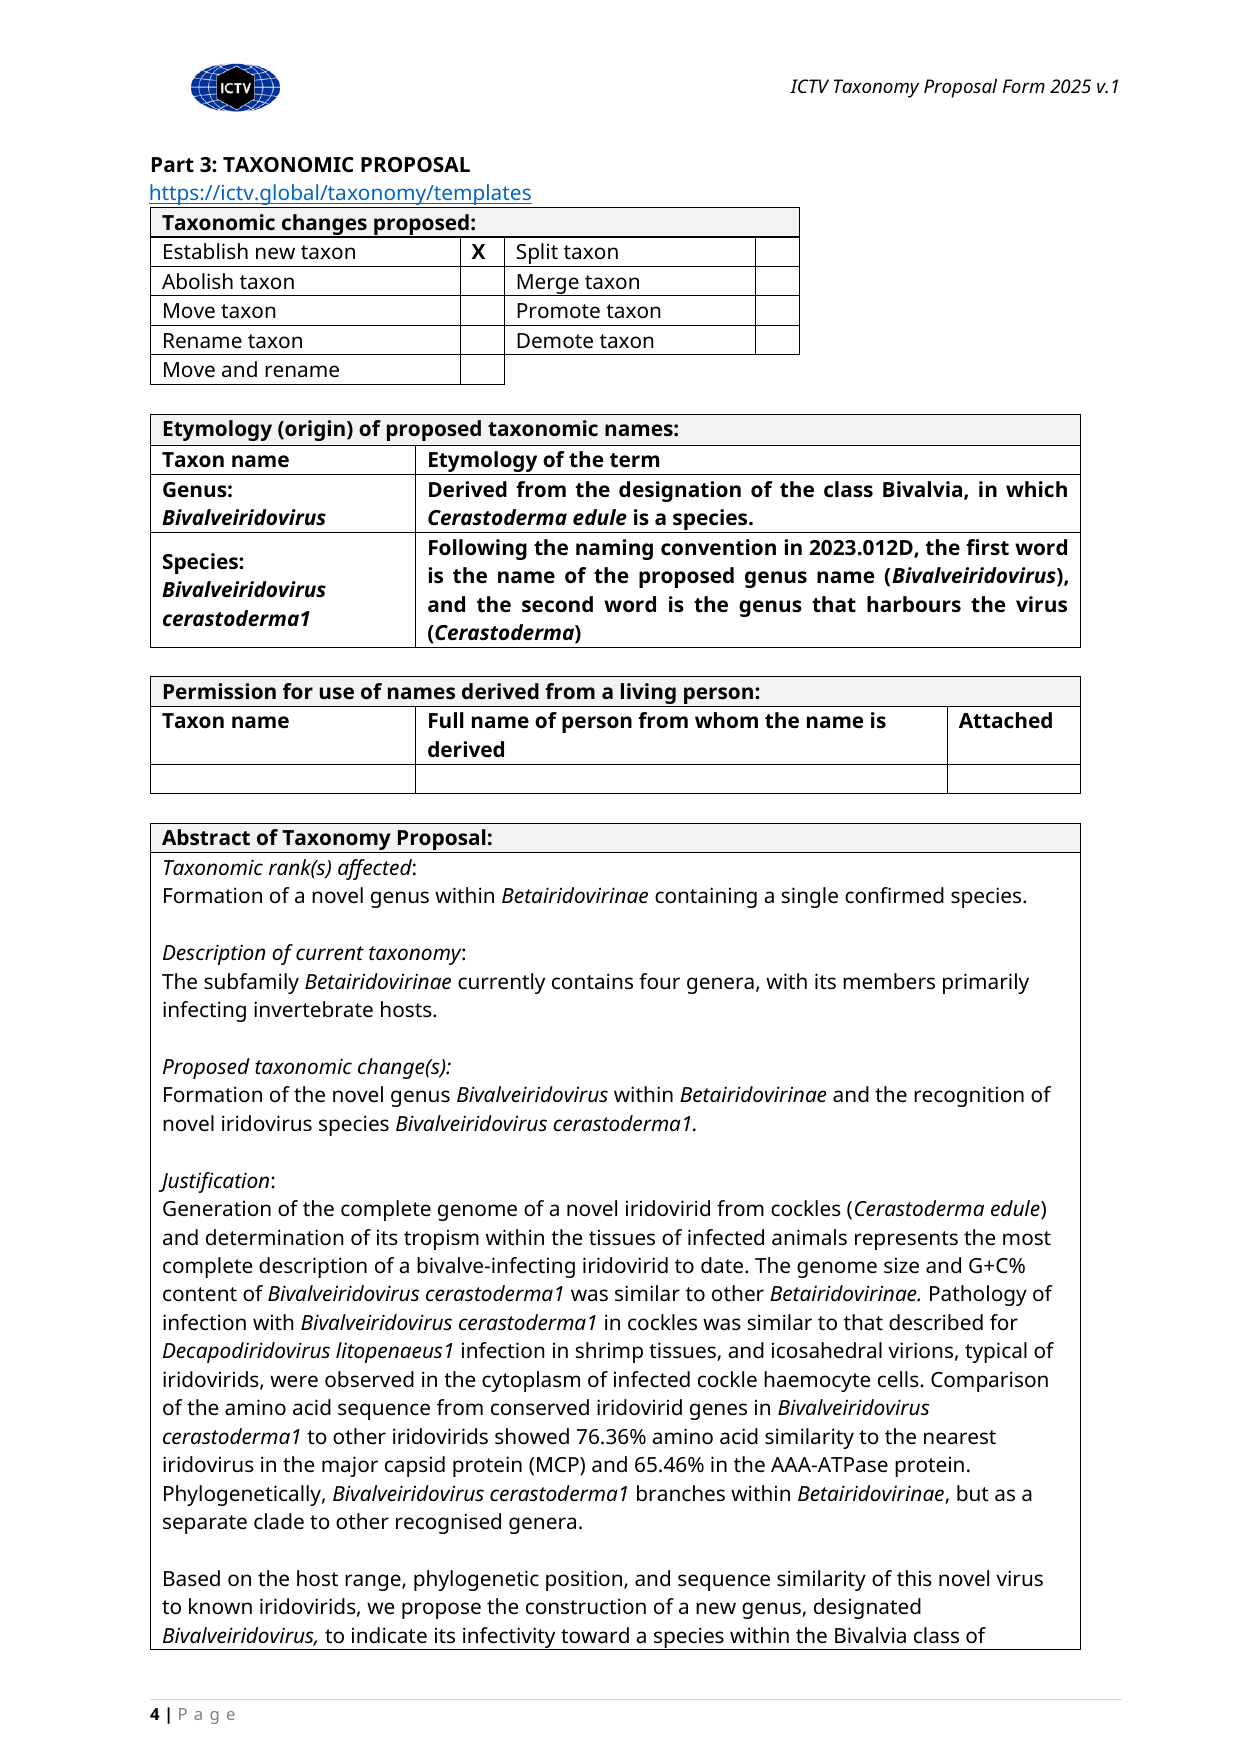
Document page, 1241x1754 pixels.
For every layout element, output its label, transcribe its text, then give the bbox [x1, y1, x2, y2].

table_cell Derived from the designation of the class Bivalvia, in which Cerastoderma edule is a species. [416, 475, 1080, 532]
table_cell Demote taxon [505, 326, 755, 354]
table_cell Attached [948, 707, 1080, 763]
table_cell [948, 765, 1080, 793]
table_cell Taxon name [151, 446, 415, 474]
table_cell Move taxon [151, 296, 460, 325]
table_cell Split taxon [505, 238, 755, 266]
table_cell [756, 326, 799, 354]
table_cell Move and rename [151, 355, 460, 384]
table_cell Promote taxon [505, 296, 755, 325]
table_cell Species: Bivalveiridovirus cerastoderma1 [151, 533, 415, 647]
table_cell Genus: Bivalveiridovirus [151, 475, 415, 532]
table_cell [756, 238, 799, 266]
table_cell X [461, 238, 504, 266]
table_cell [756, 296, 799, 325]
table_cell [151, 853, 1080, 1649]
table_cell [461, 326, 504, 354]
table_cell Etymology of the term [416, 446, 1080, 474]
table_cell Merge taxon [505, 267, 755, 295]
table_header Etymology (origin) of proposed taxonomic names: [151, 415, 1080, 444]
table_cell [756, 267, 799, 295]
table_cell Rename taxon [151, 326, 460, 354]
table_header Abstract of Taxonomy Proposal: [151, 824, 1080, 852]
table_cell [151, 765, 415, 793]
table_cell [416, 765, 947, 793]
table_header Permission for use of names derived from a living person: [151, 677, 1080, 706]
table_cell [461, 355, 504, 384]
table_cell Taxon name [151, 707, 415, 763]
text Part 3: TAXONOMIC PROPOSAL [150, 150, 1122, 178]
table_cell Abolish taxon [151, 267, 460, 295]
table_cell [461, 296, 504, 325]
text https://ictv.global/taxonomy/templates [148, 178, 1122, 207]
table_cell Establish new taxon [151, 238, 460, 266]
table_header Taxonomic changes proposed: [151, 208, 799, 236]
table_cell Full name of person from whom the name is derived [416, 707, 947, 763]
table_cell [461, 267, 504, 295]
picture [190, 56, 282, 113]
table_cell Following the naming convention in 2023.012D, the first word is the name of the proposed genus name (Bivalveiridovirus), and the second word is the genus that harbours the virus (Cerastoderma) [416, 533, 1080, 647]
